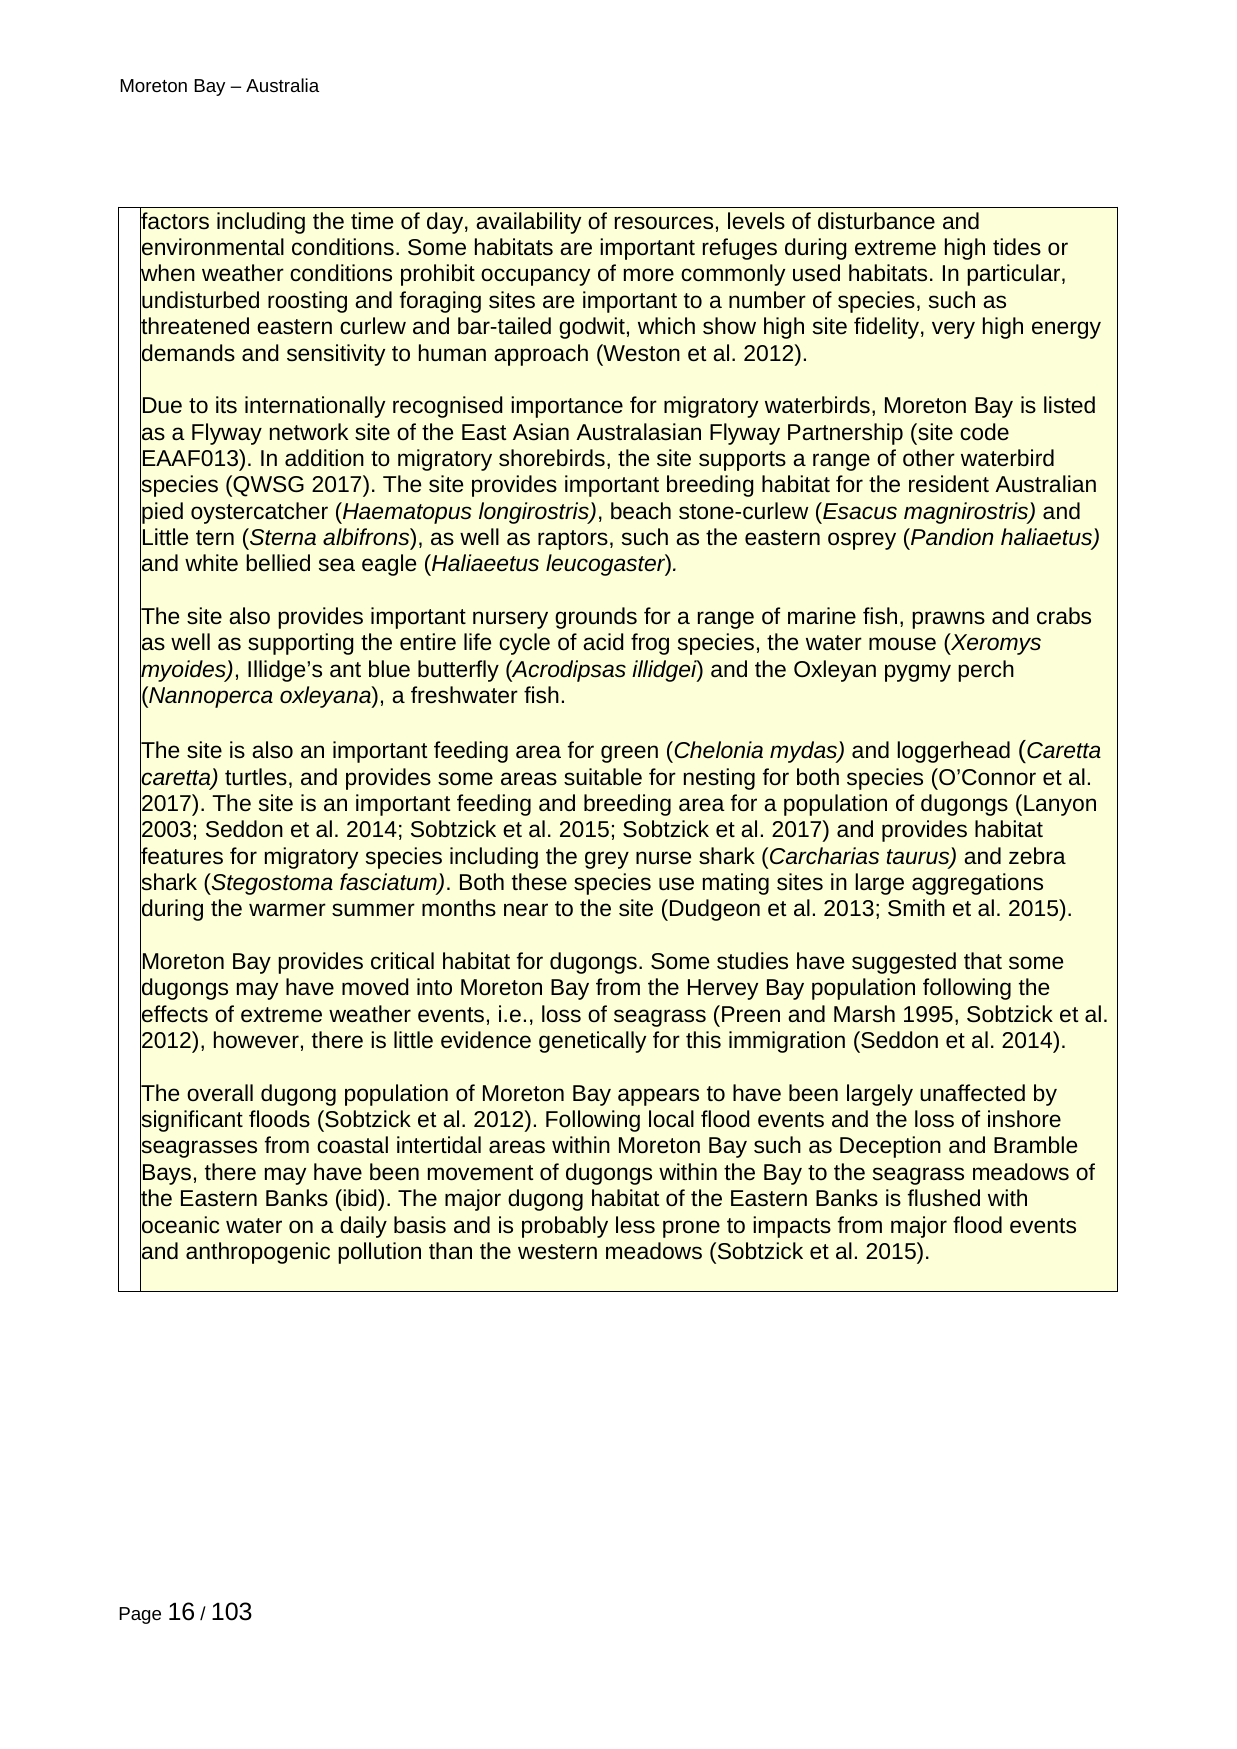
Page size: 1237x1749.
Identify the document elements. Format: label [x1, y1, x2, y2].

table_header [119, 208, 140, 1291]
table_header [141, 208, 1117, 1291]
